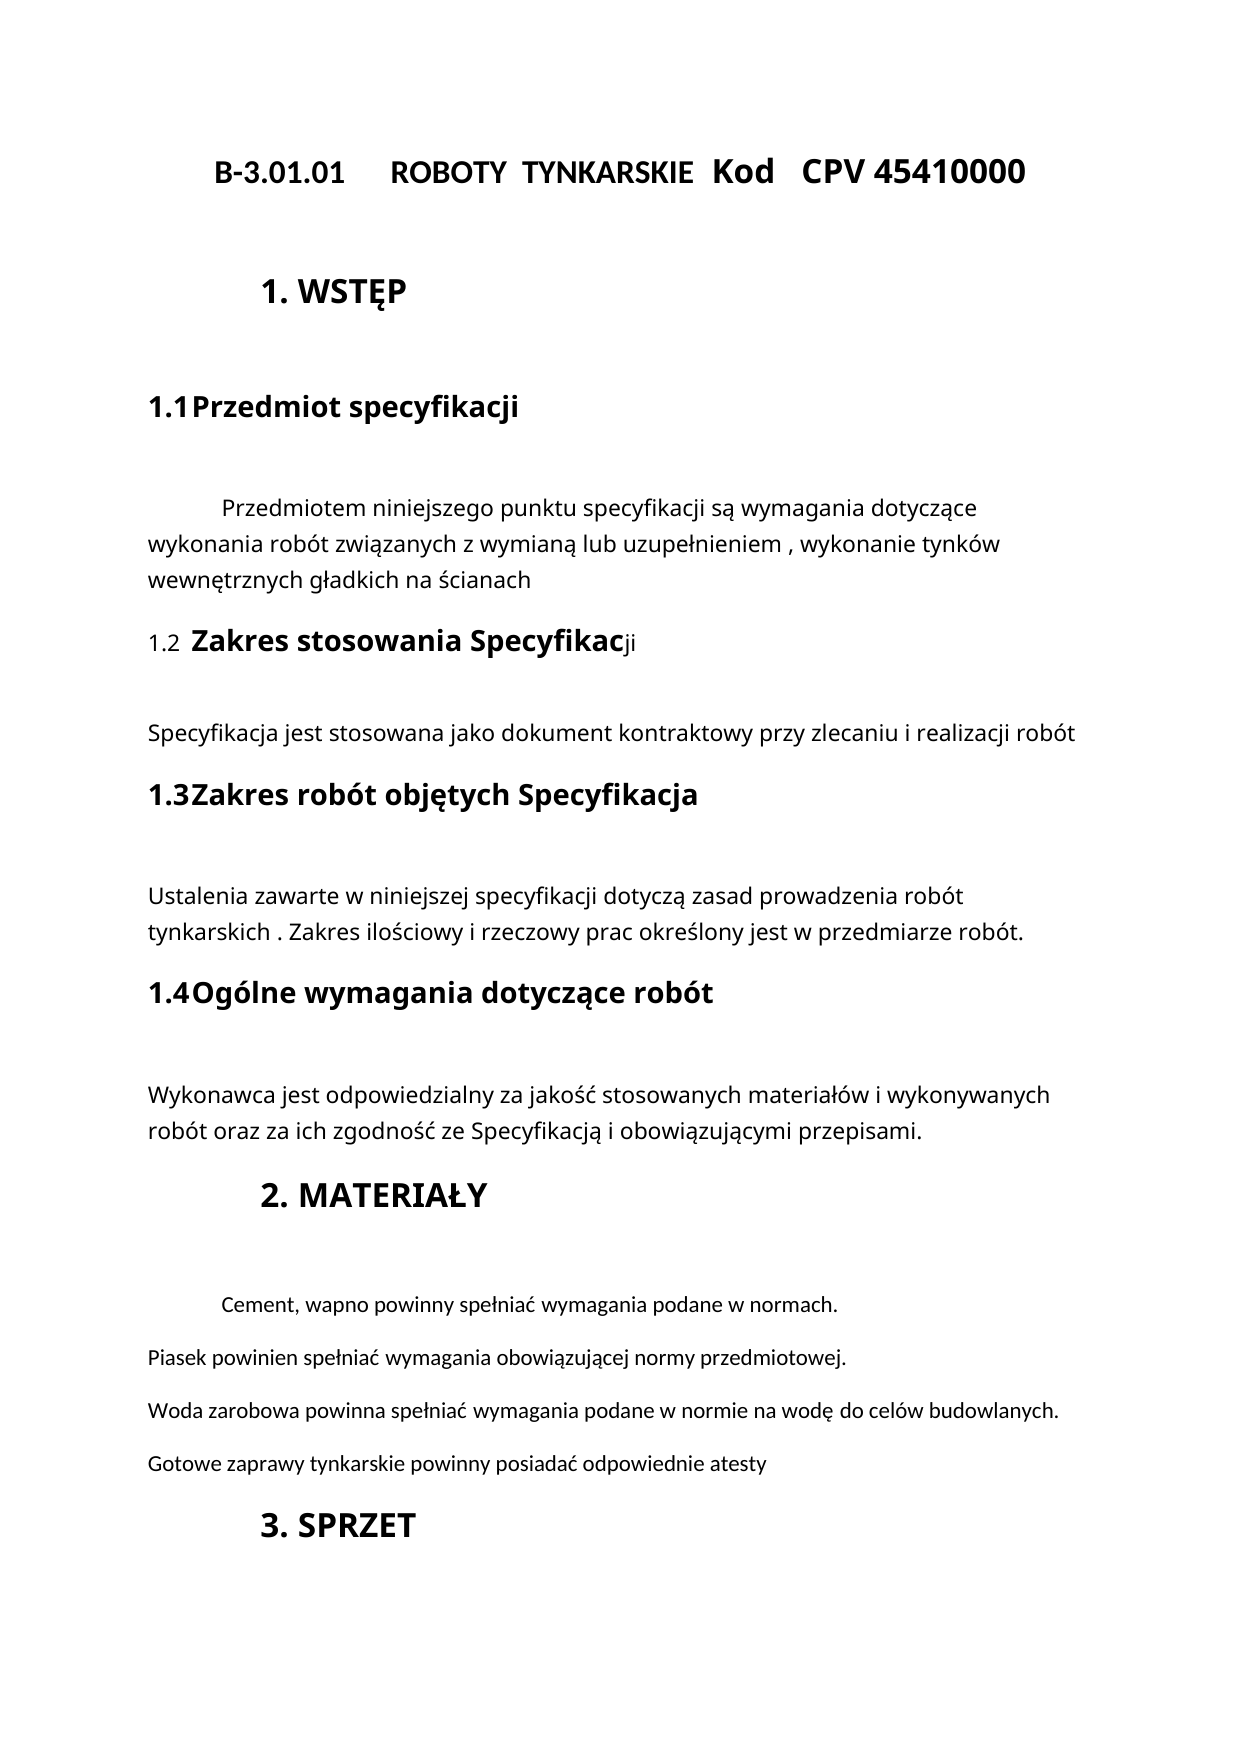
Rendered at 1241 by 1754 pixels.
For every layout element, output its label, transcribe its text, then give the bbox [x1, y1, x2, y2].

list Przedmiot specyfikacji [148, 386, 1093, 426]
list Zakres stosowania Specyfikacji [148, 621, 1093, 660]
text Gotowe zaprawy tynkarskie powinny posiadać odpowiednie atesty [148, 1449, 1128, 1477]
text Woda zarobowa powinna spełniać wymagania podane w normie na wodę do celów budowlanych. [148, 1396, 1090, 1424]
text Piasek powinien spełniać wymagania obowiązującej normy przedmiotowej. [148, 1343, 1093, 1371]
list SPRZET [260, 1502, 1093, 1548]
list WSTĘP [260, 267, 1093, 313]
text Ustalenia zawarte w niniejszej specyfikacji dotyczą zasad prowadzenia robót tynkarskich . Zakres ilościowy i rzeczowy prac określony jest w przedmiarze robót. [148, 880, 1093, 947]
text Cement, wapno powinny spełniać wymagania podane w normach. [148, 1290, 1093, 1318]
list Ogólne wymagania dotyczące robót [148, 973, 1093, 1012]
text Wykonawca jest odpowiedzialny za jakość stosowanych materiałów i wykonywanych robót oraz za ich zgodność ze Specyfikacją i obowiązującymi przepisami. [148, 1079, 1093, 1146]
list MATERIAŁY [260, 1172, 1093, 1217]
text B-3.01.01 ROBOTY TYNKARSKIE Kod CPV 45410000 [148, 148, 1093, 193]
list Zakres robót objętych Specyfikacja [148, 774, 1093, 814]
text Specyfikacja jest stosowana jako dokument kontraktowy przy zlecaniu i realizacji robót [148, 717, 1093, 748]
text Przedmiotem niniejszego punktu specyfikacji są wymagania dotyczące wykonania robót związanych z wymianą lub uzupełnieniem , wykonanie tynków wewnętrznych gładkich na ścianach [148, 492, 1093, 595]
